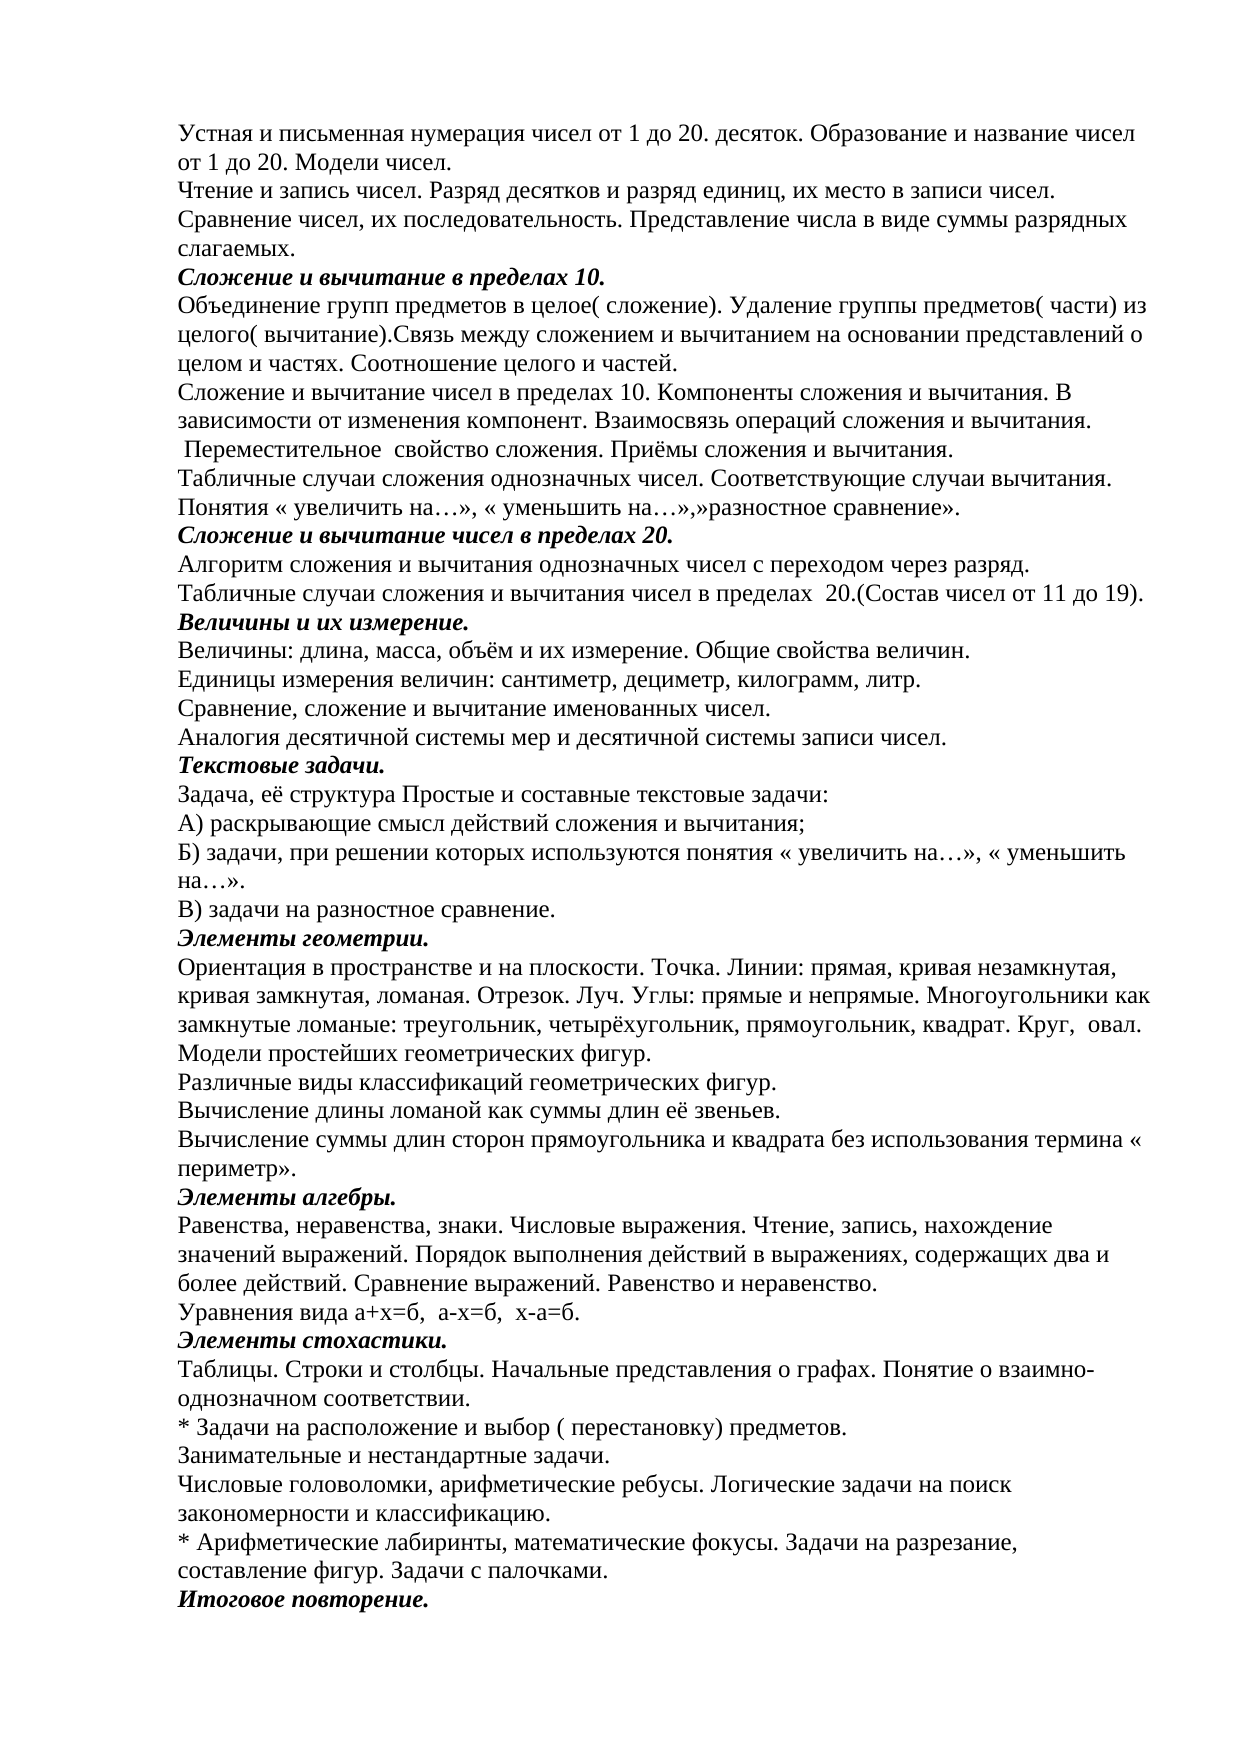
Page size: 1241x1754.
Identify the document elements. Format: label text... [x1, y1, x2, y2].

text Задача, её структура Простые и составные текстовые задачи: [177, 779, 1152, 808]
text * Арифметические лабиринты, математические фокусы. Задачи на разрезание, составление фигур. Задачи с палочками. [177, 1527, 1152, 1584]
text А) раскрывающие смысл действий сложения и вычитания; [177, 808, 1152, 837]
text Алгоритм сложения и вычитания однозначных чисел с переходом через разряд. Табличные случаи сложения и вычитания чисел в пределах 20.(Состав чисел от 11 до 19). [177, 549, 1152, 607]
text Вычисление длины ломаной как суммы длин её звеньев. [177, 1096, 1152, 1124]
text Аналогия десятичной системы мер и десятичной системы записи чисел. [177, 722, 1152, 751]
text Б) задачи, при решении которых используются понятия « увеличить на…», « уменьшить на…». [177, 837, 1152, 894]
text Устная и письменная нумерация чисел от 1 до 20. десяток. Образование и название чисел от 1 до 20. Модели чисел. [177, 118, 1152, 176]
text Единицы измерения величин: сантиметр, дециметр, килограмм, литр. [177, 664, 1152, 693]
text Понятия « увеличить на…», « уменьшить на…»,»разностное сравнение». [177, 492, 1152, 521]
text Сложение и вычитание в пределах 10. [177, 262, 1152, 291]
text Сложение и вычитание чисел в пределах 20. [177, 521, 1152, 549]
text Равенства, неравенства, знаки. Числовые выражения. Чтение, запись, нахождение значений выражений. Порядок выполнения действий в выражениях, содержащих два и более действий. Сравнение выражений. Равенство и неравенство. [177, 1211, 1152, 1297]
text Переместительное свойство сложения. Приёмы сложения и вычитания. [177, 434, 1152, 463]
text * Задачи на расположение и выбор ( перестановку) предметов. [177, 1412, 1152, 1441]
text Вычисление суммы длин сторон прямоугольника и квадрата без использования термина « периметр». [177, 1124, 1152, 1182]
text Чтение и запись чисел. Разряд десятков и разряд единиц, их место в записи чисел. [177, 176, 1152, 204]
text Элементы стохастики. [177, 1326, 1152, 1354]
text Различные виды классификаций геометрических фигур. [177, 1067, 1152, 1096]
text Элементы алгебры. [177, 1182, 1152, 1211]
text Сложение и вычитание чисел в пределах 10. Компоненты сложения и вычитания. В зависимости от изменения компонент. Взаимосвязь операций сложения и вычитания. [177, 377, 1152, 434]
text Уравнения вида а+х=б, а-х=б, х-а=б. [177, 1297, 1152, 1326]
text Сравнение чисел, их последовательность. Представление числа в виде суммы разрядных слагаемых. [177, 204, 1152, 262]
text Элементы геометрии. [177, 923, 1152, 952]
text Табличные случаи сложения однозначных чисел. Соответствующие случаи вычитания. [177, 463, 1152, 492]
text Объединение групп предметов в целое( сложение). Удаление группы предметов( части) из целого( вычитание).Связь между сложением и вычитанием на основании представлений о целом и частях. Соотношение целого и частей. [177, 291, 1152, 377]
text Текстовые задачи. [177, 751, 1152, 779]
text Итоговое повторение. [177, 1584, 1152, 1613]
text Величины и их измерение. [177, 607, 1152, 636]
text Занимательные и нестандартные задачи. [177, 1441, 1152, 1469]
text Сравнение, сложение и вычитание именованных чисел. [177, 693, 1152, 722]
text Таблицы. Строки и столбцы. Начальные представления о графах. Понятие о взаимно- однозначном соответствии. [177, 1354, 1152, 1412]
text Величины: длина, масса, объём и их измерение. Общие свойства величин. [177, 636, 1152, 664]
text Ориентация в пространстве и на плоскости. Точка. Линии: прямая, кривая незамкнутая, кривая замкнутая, ломаная. Отрезок. Луч. Углы: прямые и непрямые. Многоугольники как замкнутые ломаные: треугольник, четырёхугольник, прямоугольник, квадрат. Круг, овал. Модели простейших геометрических фигур. [177, 952, 1152, 1067]
text Числовые головоломки, арифметические ребусы. Логические задачи на поиск закономерности и классификацию. [177, 1469, 1152, 1527]
text В) задачи на разностное сравнение. [177, 894, 1152, 923]
